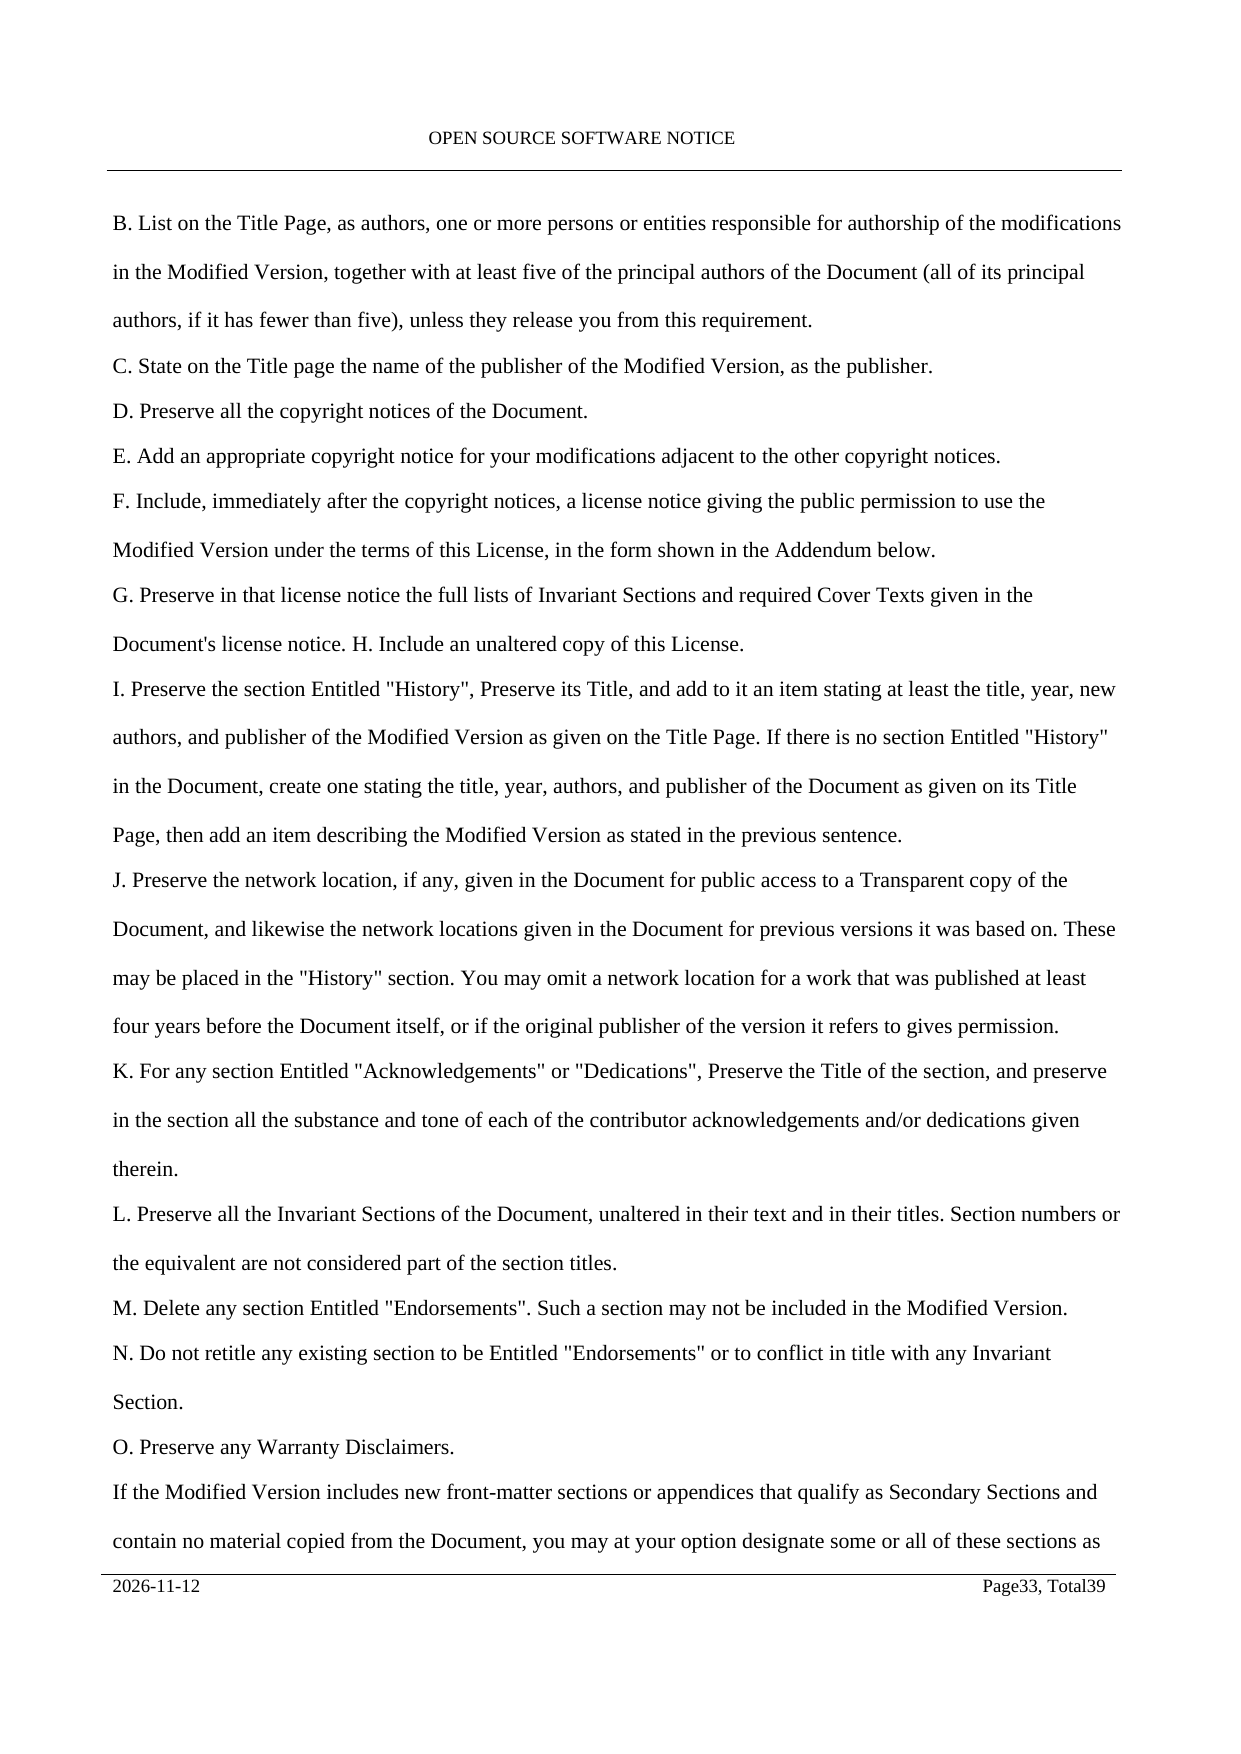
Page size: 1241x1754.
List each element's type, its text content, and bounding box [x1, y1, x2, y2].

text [112, 1475, 1128, 1556]
text E. Add an appropriate copyright notice for your modifications adjacent to the other copyright notices. [112, 439, 1128, 472]
text L. Preserve all the Invariant Sections of the Document, unaltered in their text and in their titles. Section numbers or the equivalent are not considered part of the section titles. [112, 1197, 1128, 1278]
text M. Delete any section Entitled "Endorsements". Such a section may not be included in the Modified Version. [112, 1291, 1128, 1324]
text I. Preserve the section Entitled "History", Preserve its Title, and add to it an item stating at least the title, year, new authors, and publisher of the Modified Version as given on the Title Page. If there is no section Entitled "History" in the Document, create one stating the title, year, authors, and publisher of the Document as given on its Title Page, then add an item describing the Modified Version as stated in the previous sentence. [112, 672, 1128, 851]
text K. For any section Entitled "Acknowledgements" or "Dedications", Preserve the Title of the section, and preserve in the section all the substance and tone of each of the contributor acknowledgements and/or dedications given therein. [112, 1055, 1128, 1185]
text C. State on the Title page the name of the publisher of the Modified Version, as the publisher. [112, 349, 1128, 381]
text G. Preserve in that license notice the full lists of Invariant Sections and required Cover Texts given in the Document's license notice. H. Include an unaltered copy of this License. [112, 578, 1128, 659]
text D. Preserve all the copyright notices of the Document. [112, 394, 1128, 427]
text O. Preserve any Warranty Disclaimers. [112, 1430, 1128, 1463]
text F. Include, immediately after the copyright notices, a license notice giving the public permission to use the Modified Version under the terms of this License, in the form shown in the Addendum below. [112, 484, 1128, 566]
text B. List on the Title Page, as authors, one or more persons or entities responsible for authorship of the modifications in the Modified Version, together with at least five of the principal authors of the Document (all of its principal authors, if it has fewer than five), unless they release you from this requirement. [112, 206, 1128, 336]
text J. Preserve the network location, if any, given in the Document for public access to a Transparent copy of the Document, and likewise the network locations given in the Document for previous versions it was based on. These may be placed in the "History" section. You may omit a network location for a work that was published at least four years before the Document itself, or if the original publisher of the version it refers to gives permission. [112, 863, 1128, 1042]
text N. Do not retitle any existing section to be Entitled "Endorsements" or to conflict in title with any Invariant Section. [112, 1336, 1128, 1417]
